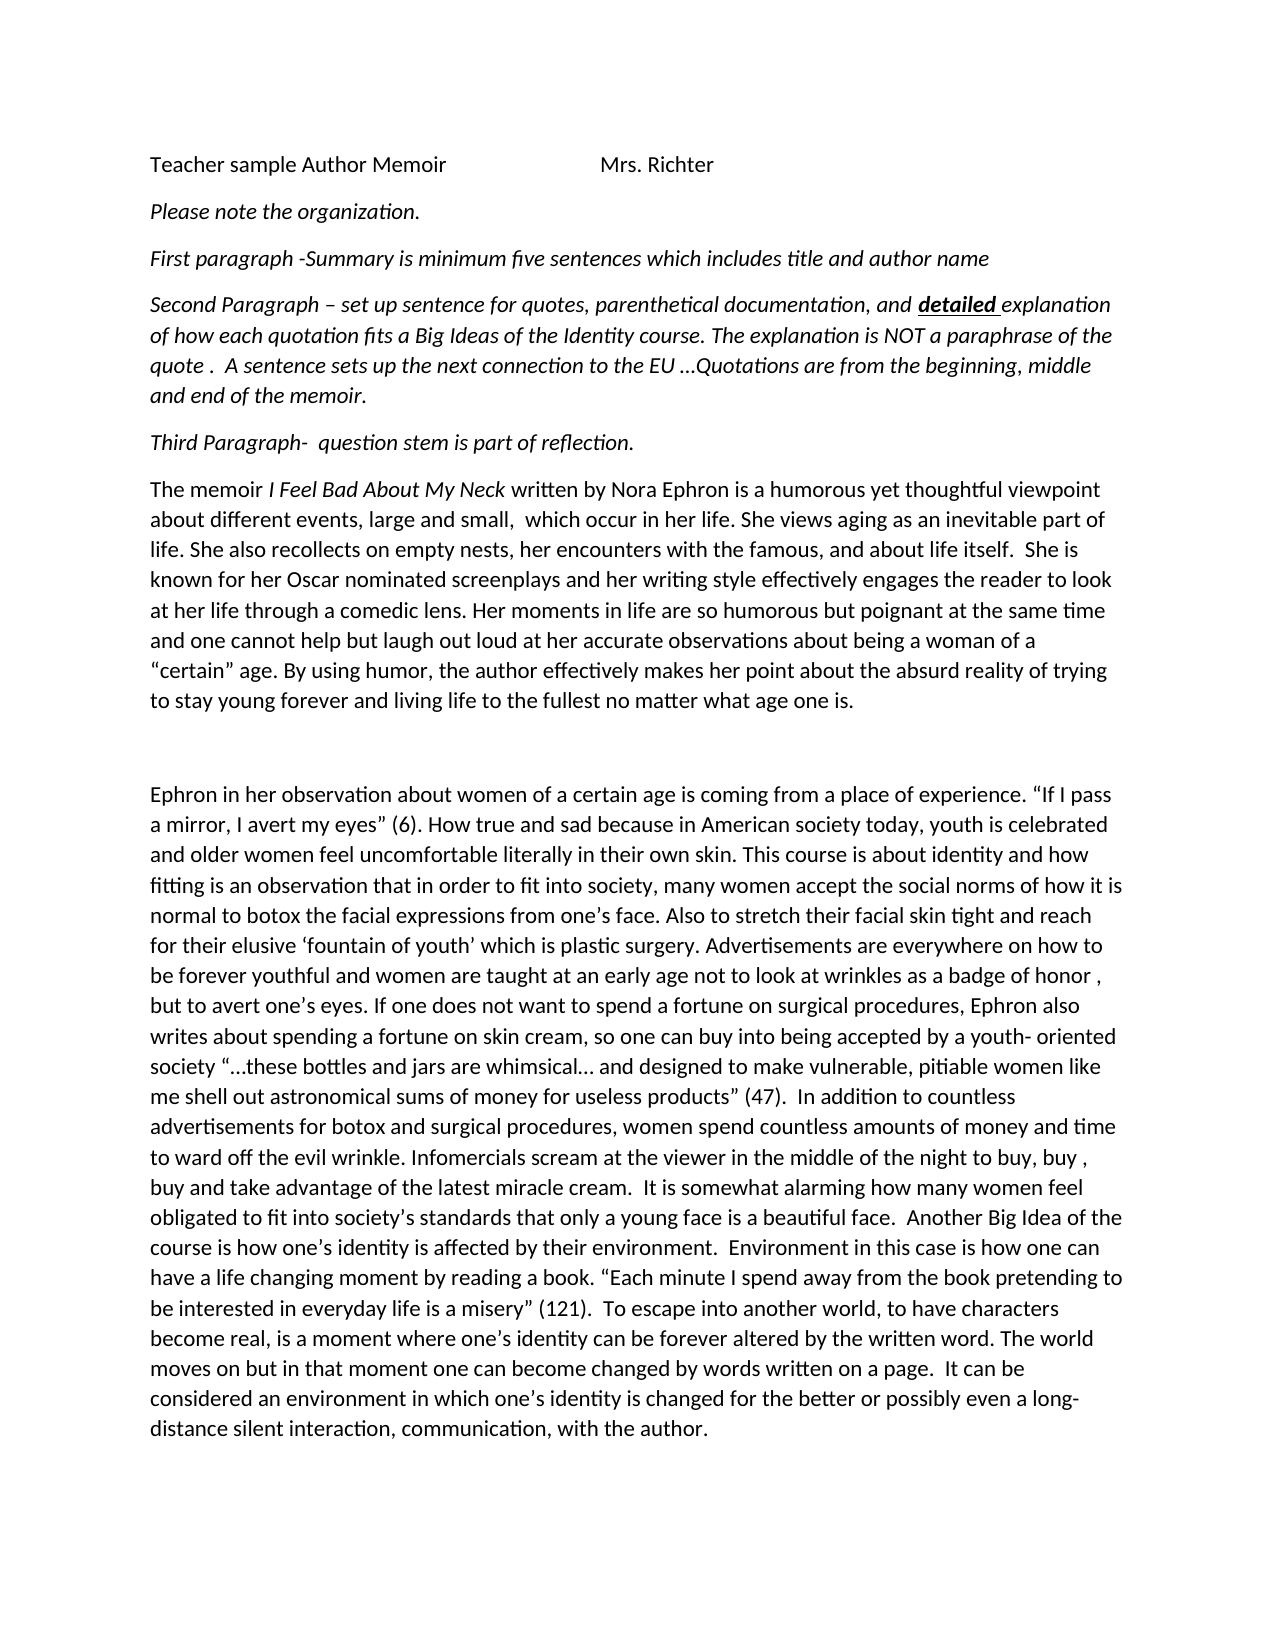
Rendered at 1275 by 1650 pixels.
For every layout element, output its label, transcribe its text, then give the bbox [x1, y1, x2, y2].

text Please note the organization. [150, 197, 1125, 225]
text The memoir I Feel Bad About My Neck written by Nora Ephron is a humorous yet thoughtful viewpoint about different events, large and small, which occur in her life. She views aging as an inevitable part of life. She also recollects on empty nests, her encounters with the famous, and about life itself. She is known for her Oscar nominated screenplays and her writing style effectively engages the reader to look at her life through a comedic lens. Her moments in life are so humorous but poignant at the same time and one cannot help but laugh out loud at her accurate observations about being a woman of a “certain” age. By using humor, the author effectively makes her point about the absurd reality of trying to stay young forever and living life to the fullest no matter what age one is. [150, 475, 1125, 714]
text Second Paragraph – set up sentence for quotes, parenthetical documentation, and detailed explanation of how each quotation fits a Big Ideas of the Identity course. The explanation is NOT a paraphrase of the quote . A sentence sets up the next connection to the EU …Quotations are from the beginning, middle and end of the memoir. [150, 291, 1125, 409]
text Teacher sample Author Memoir Mrs. Richter [150, 150, 1125, 178]
text Third Paragraph- question stem is part of reflection. [150, 428, 1125, 456]
text Ephron in her observation about women of a certain age is coming from a place of experience. “If I pass a mirror, I avert my eyes” (6). How true and sad because in American society today, youth is celebrated and older women feel uncomfortable literally in their own skin. This course is about identity and how fitting is an observation that in order to fit into society, many women accept the social norms of how it is normal to botox the facial expressions from one’s face. Also to stretch their facial skin tight and reach for their elusive ‘fountain of youth’ which is plastic surgery. Advertisements are everywhere on how to be forever youthful and women are taught at an early age not to look at wrinkles as a badge of honor , but to avert one’s eyes. If one does not want to spend a fortune on surgical procedures, Ephron also writes about spending a fortune on skin cream, so one can buy into being accepted by a youth- oriented society “…these bottles and jars are whimsical… and designed to make vulnerable, pitiable women like me shell out astronomical sums of money for useless products” (47). In addition to countless advertisements for botox and surgical procedures, women spend countless amounts of money and time to ward off the evil wrinkle. Infomercials scream at the viewer in the middle of the night to buy, buy , buy and take advantage of the latest miracle cream. It is somewhat alarming how many women feel obligated to fit into society’s standards that only a young face is a beautiful face. Another Big Idea of the course is how one’s identity is affected by their environment. Environment in this case is how one can have a life changing moment by reading a book. “Each minute I spend away from the book pretending to be interested in everyday life is a misery” (121). To escape into another world, to have characters become real, is a moment where one’s identity can be forever altered by the written word. The world moves on but in that moment one can become changed by words written on a page. It can be considered an environment in which one’s identity is changed for the better or possibly even a long-distance silent interaction, communication, with the author. [150, 780, 1125, 1443]
text First paragraph -Summary is minimum five sentences which includes title and author name [150, 244, 1125, 272]
